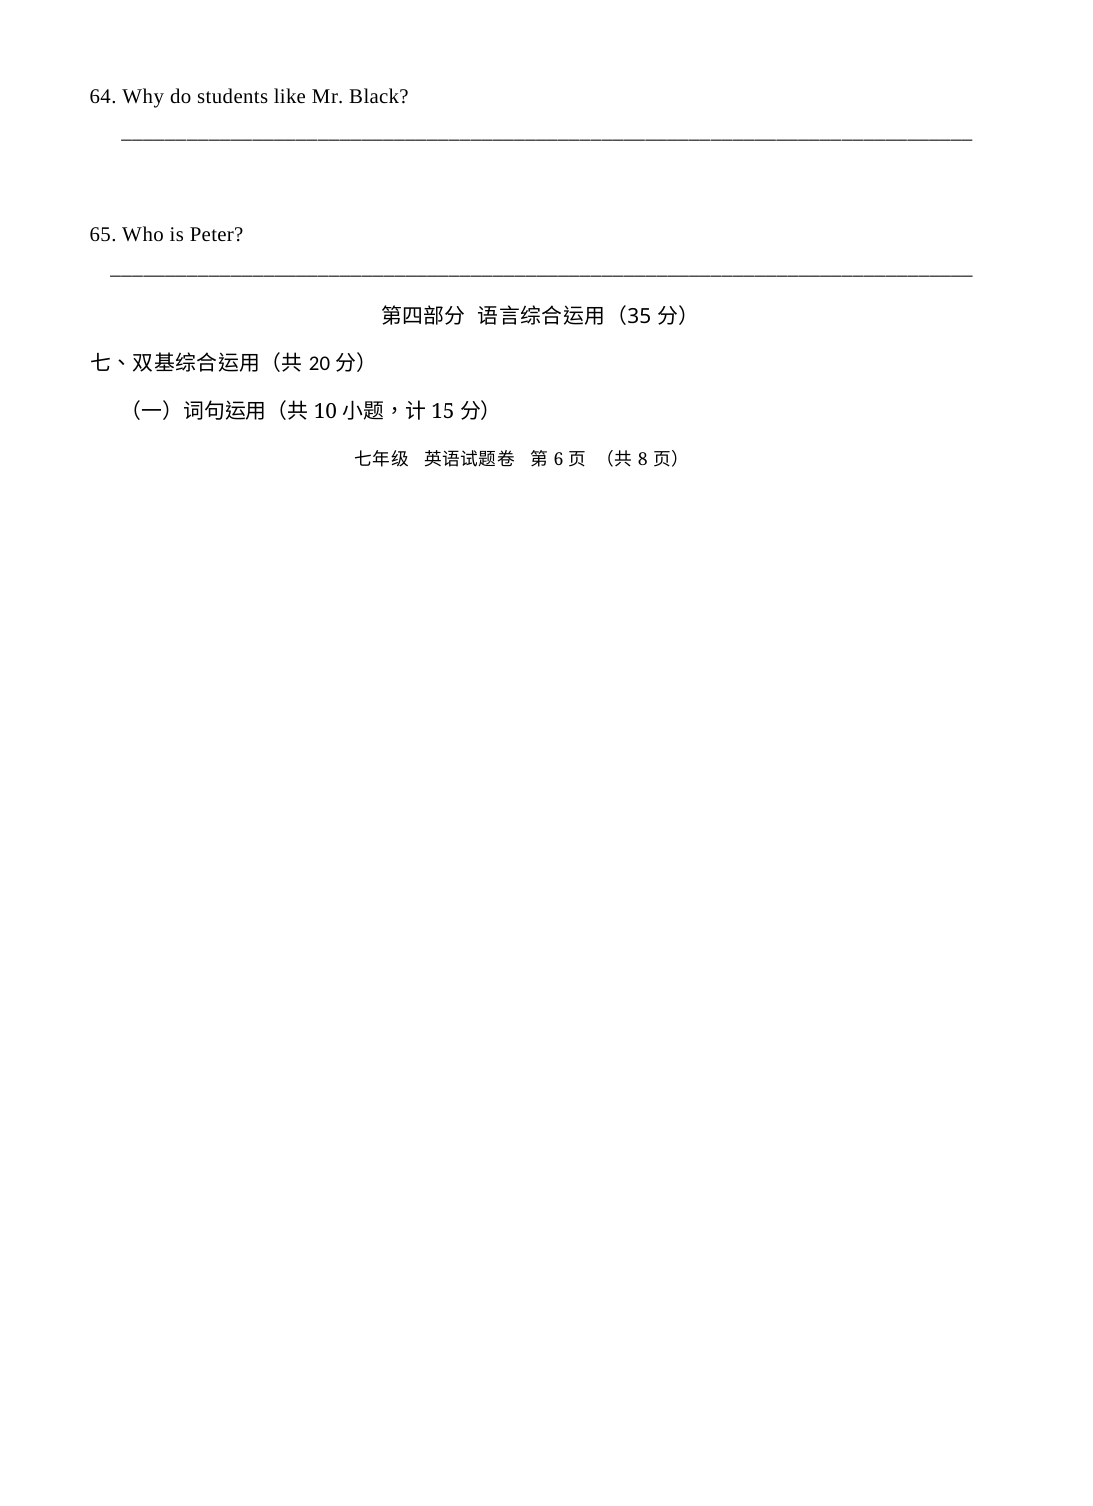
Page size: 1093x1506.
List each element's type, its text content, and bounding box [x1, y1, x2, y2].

text 七年级 英语试题卷 第 6 页 （共 8 页） [88, 447, 1013, 471]
text （一）词句运用（共 10 小题，计 15 分） [88, 397, 1013, 426]
text 64. Why do students like Mr. Black? [88, 84, 1013, 114]
text 65. Who is Peter? [88, 220, 1013, 250]
text 七、双基综合运用（共 20 分） [88, 349, 1013, 376]
text 第四部分 语言综合运用（35 分） [88, 302, 1013, 328]
